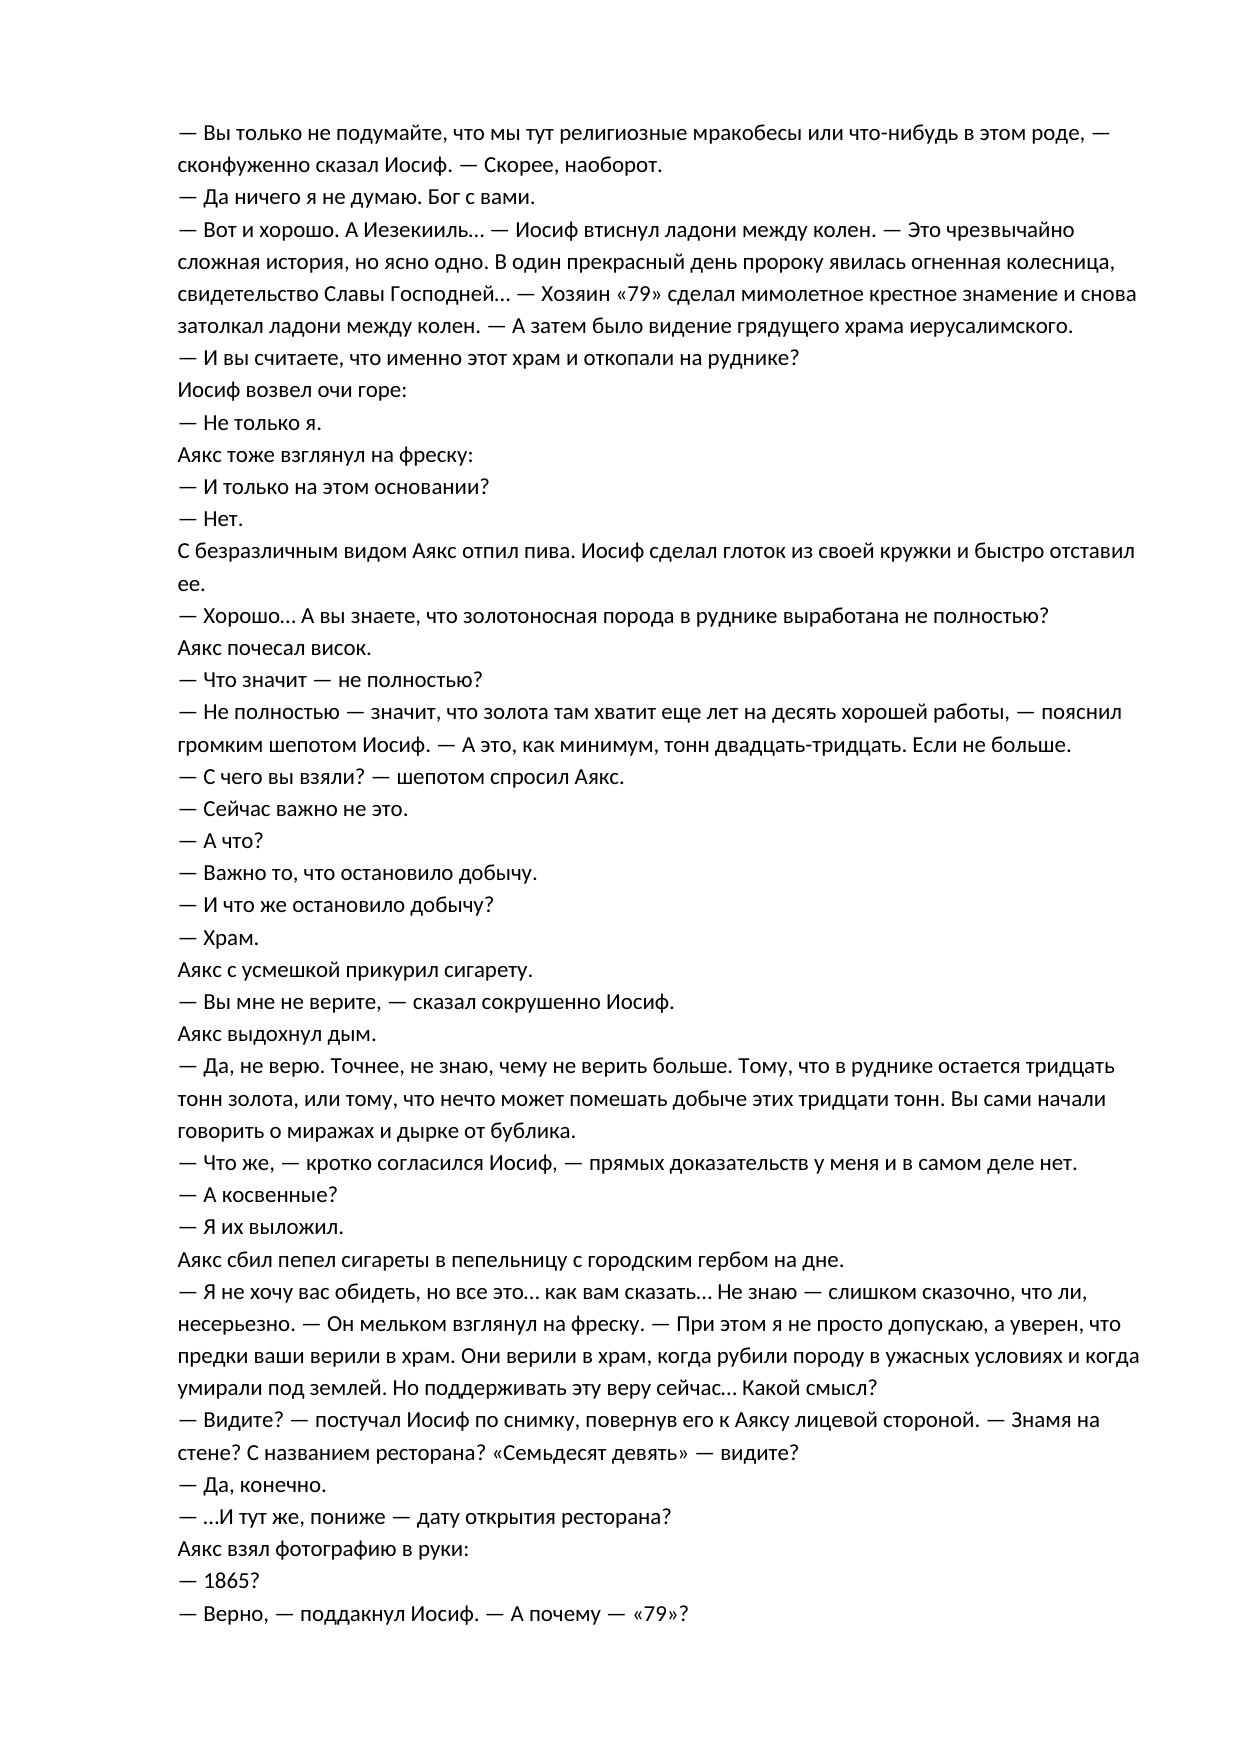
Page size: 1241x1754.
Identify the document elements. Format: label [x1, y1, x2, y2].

text [177, 118, 1152, 1627]
